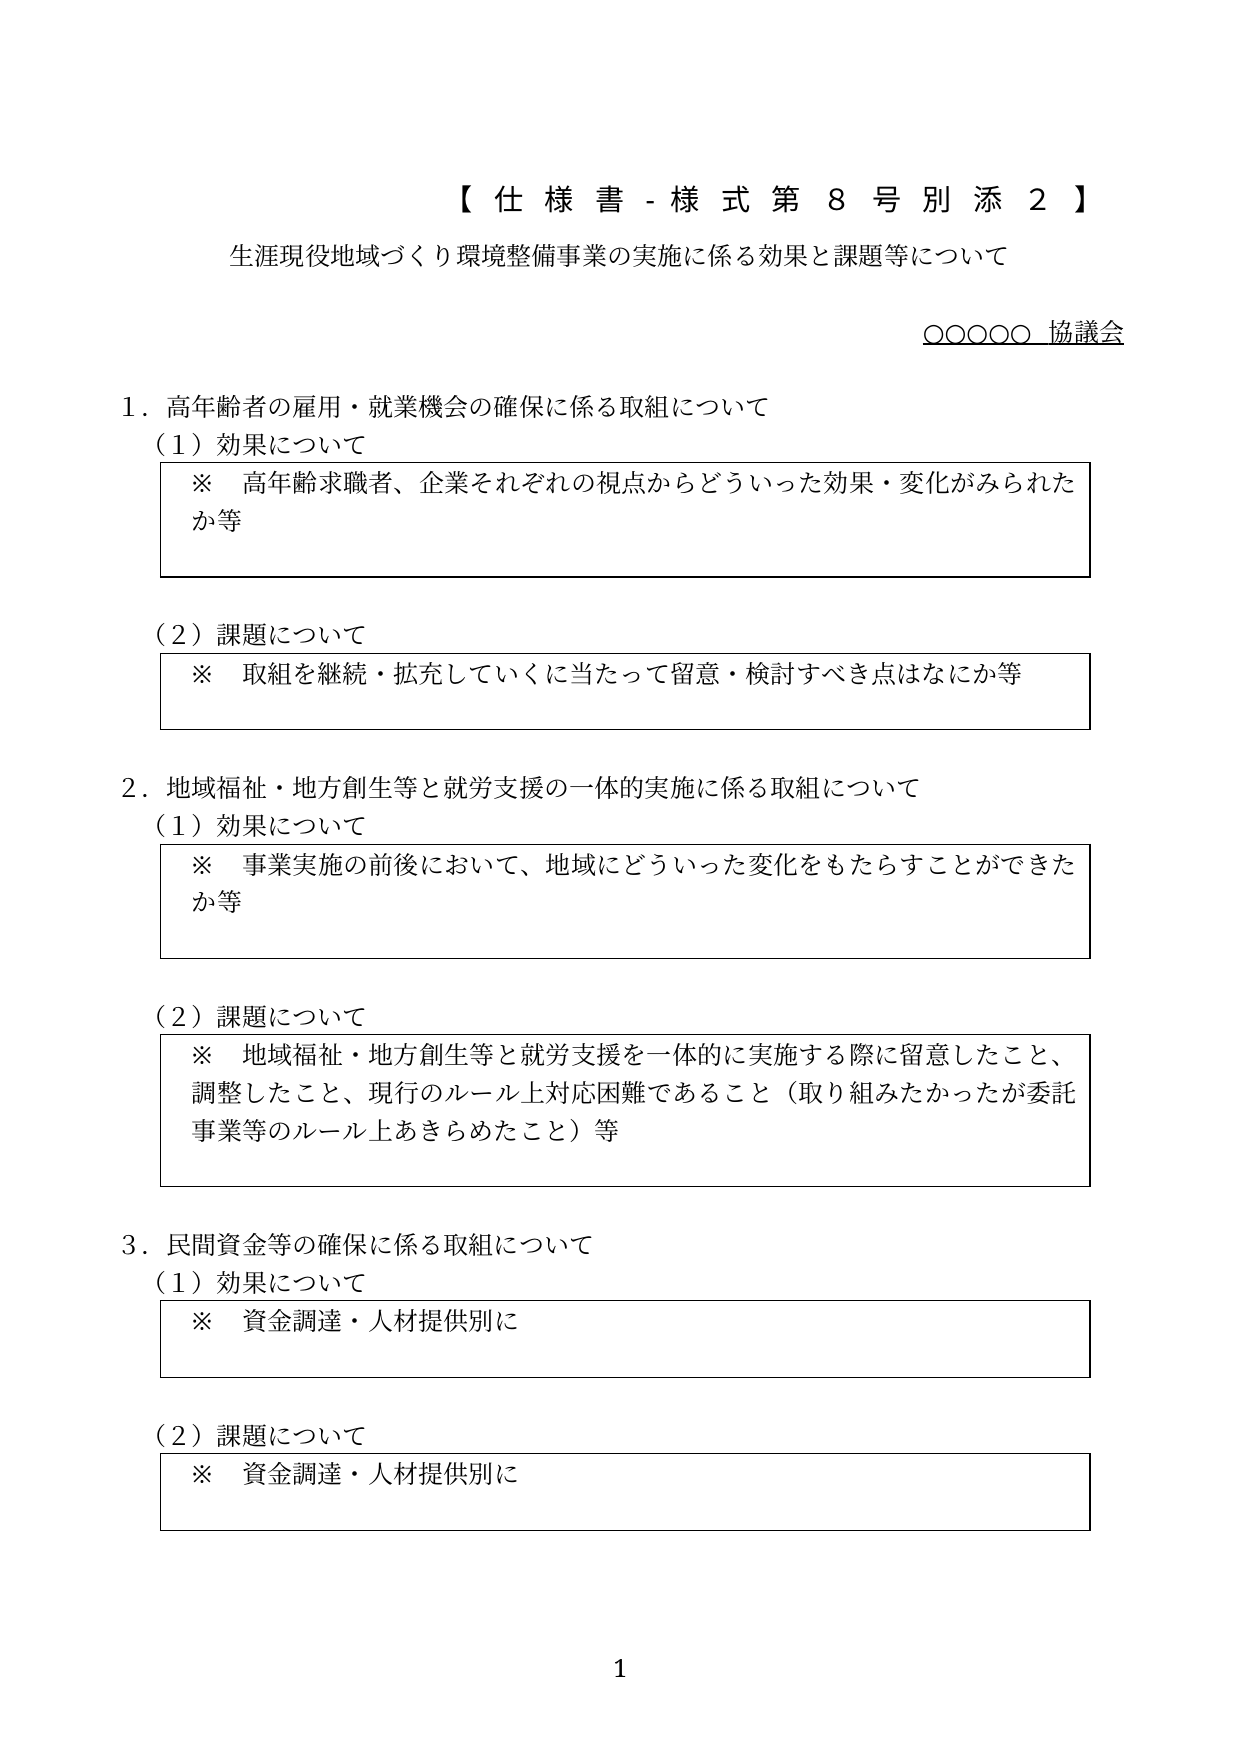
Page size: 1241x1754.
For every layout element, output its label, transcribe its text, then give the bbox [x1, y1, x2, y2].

table_header ※ 取組を継続・拡充していくに当たって留意・検討すべき点はなにか等 [161, 654, 1089, 729]
text （２）課題について [116, 615, 1124, 653]
table_header ※ 高年齢求職者、企業それぞれの視点からどういった効果・変化がみられたか等 [161, 463, 1089, 576]
text （２）課題について [116, 1415, 1124, 1453]
table_header ※ 資金調達・人材提供別に [161, 1301, 1089, 1377]
text ２．地域福祉・地方創生等と就労支援の一体的実施に係る取組について [116, 768, 1124, 806]
table_header ※ 地域福祉・地方創生等と就労支援を一体的に実施する際に留意したこと、調整したこと、現行のルール上対応困難であること（取り組みたかったが委託事業等のルール上あきらめたこと）等 [161, 1035, 1089, 1186]
text ○○○○○協議会 [116, 311, 1124, 349]
table_header ※ 資金調達・人材提供別に [161, 1454, 1089, 1529]
text （２）課題について [116, 996, 1124, 1034]
text 【仕様書-様式第８号別添２】 [116, 161, 1124, 236]
text （１）効果について [116, 1262, 1124, 1300]
text ３．民間資金等の確保に係る取組について [116, 1225, 1124, 1262]
text 生涯現役地域づくり環境整備事業の実施に係る効果と課題等について [116, 236, 1124, 274]
text （１）効果について [116, 806, 1124, 843]
table_header ※ 事業実施の前後において、地域にどういった変化をもたらすことができたか等 [161, 845, 1089, 958]
text （１）効果について [116, 424, 1124, 462]
text １．高年齢者の雇用・就業機会の確保に係る取組について [116, 387, 1124, 424]
